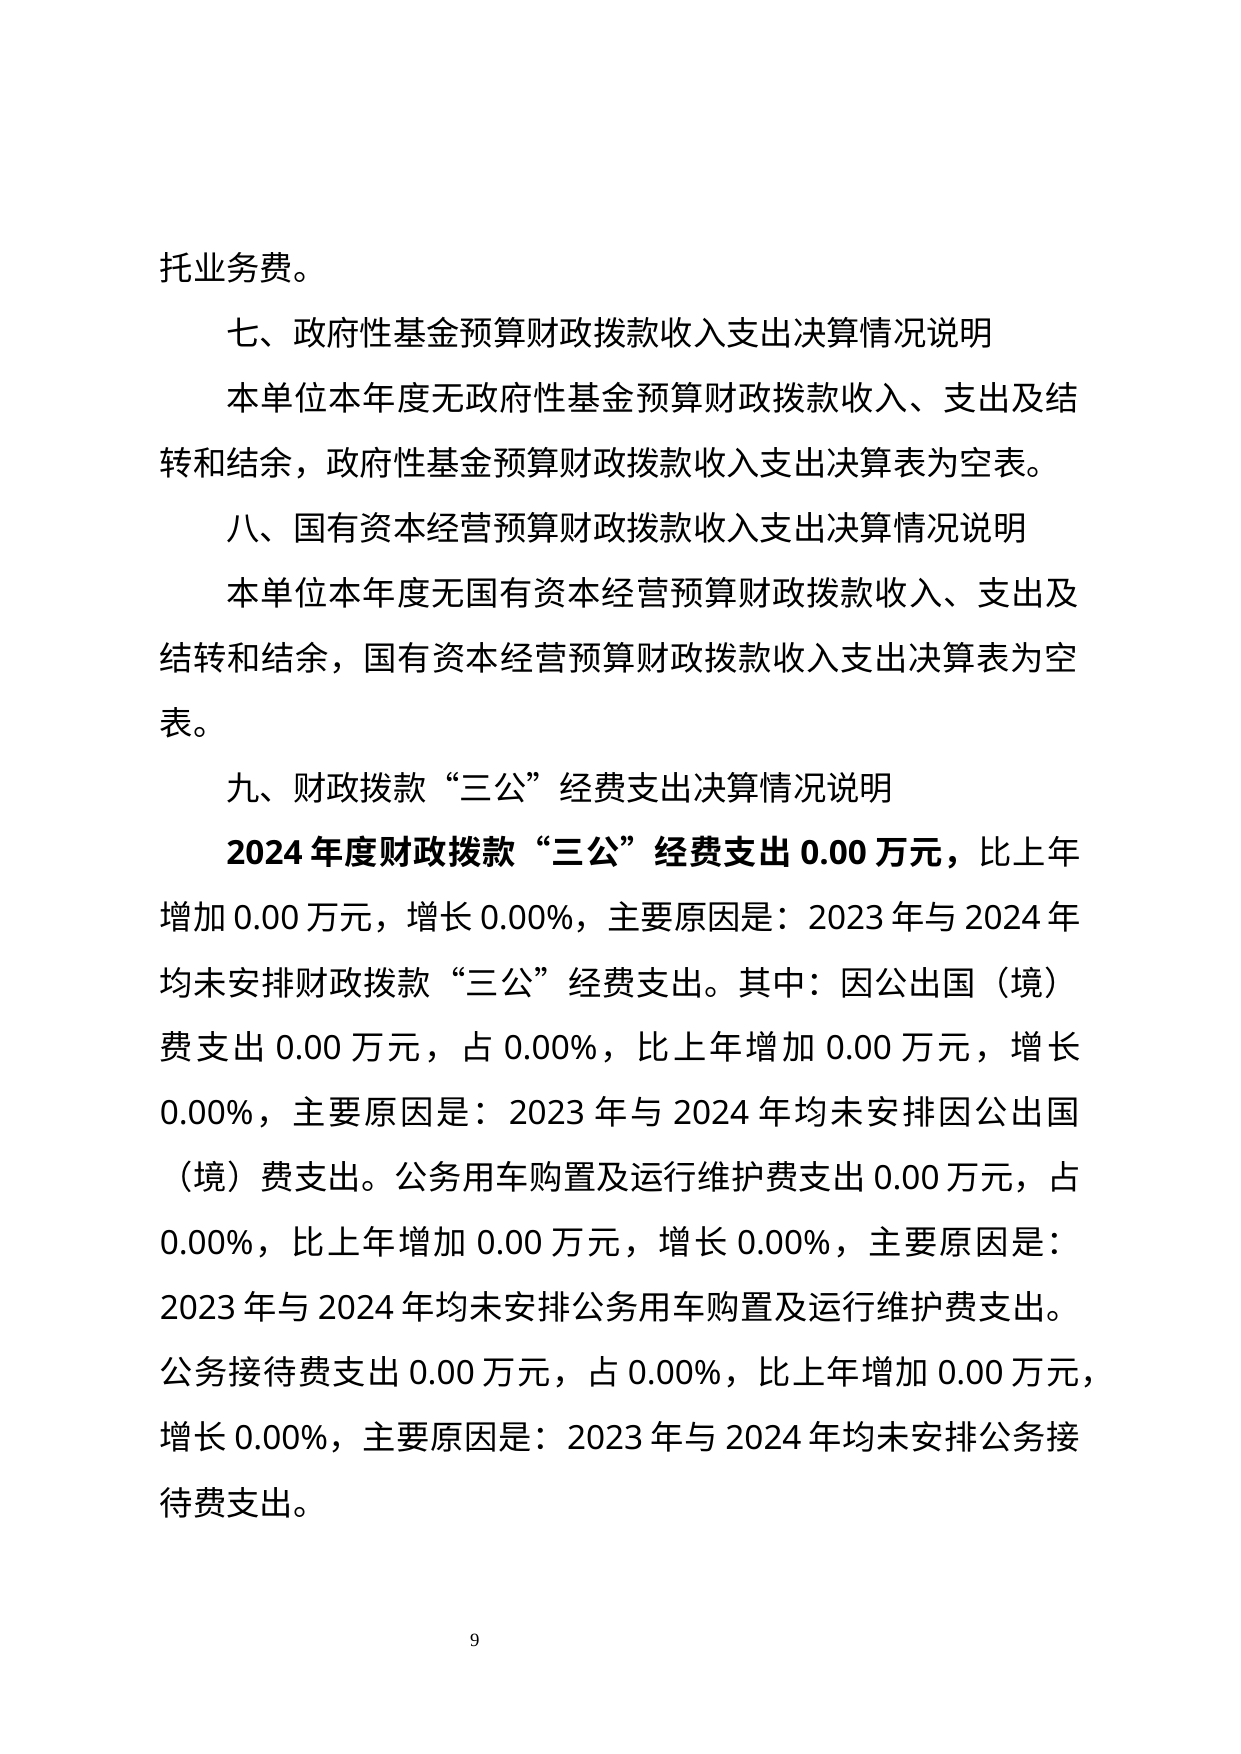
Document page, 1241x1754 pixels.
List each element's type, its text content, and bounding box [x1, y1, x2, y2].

text 七、政府性基金预算财政拨款收入支出决算情况说明 [159, 298, 1081, 363]
text 八、国有资本经营预算财政拨款收入支出决算情况说明 [159, 493, 1081, 558]
text 九、财政拨款“三公”经费支出决算情况说明 [159, 753, 1081, 818]
text 本单位本年度无政府性基金预算财政拨款收入、支出及结转和结余，政府性基金预算财政拨款收入支出决算表为空表。 [159, 363, 1081, 493]
text 本单位本年度无国有资本经营预算财政拨款收入、支出及结转和结余，国有资本经营预算财政拨款收入支出决算表为空表。 [159, 558, 1081, 753]
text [159, 233, 1081, 298]
text 2024年度财政拨款“三公”经费支出0.00万元，比上年增加0.00万元，增长0.00%，主要原因是：2023年与2024年均未安排财政拨款“三公”经费支出。其中：因公出国（境）费支出0.00万元，占0.00%，比上年增加0.00万元，增长0.00%，主要原因是：2023年与2024年均未安排因公出国（境）费支出。公务用车购置及运行维护费支出0.00万元，占0.00%，比上年增加0.00万元，增长0.00%，主要原因是：2023年与2024年均未安排公务用车购置及运行维护费支出。公务接待费支出0.00万元，占0.00%，比上年增加0.00万元，增长0.00%，主要原因是：2023年与2024年均未安排公务接待费支出。 [159, 818, 1081, 1533]
